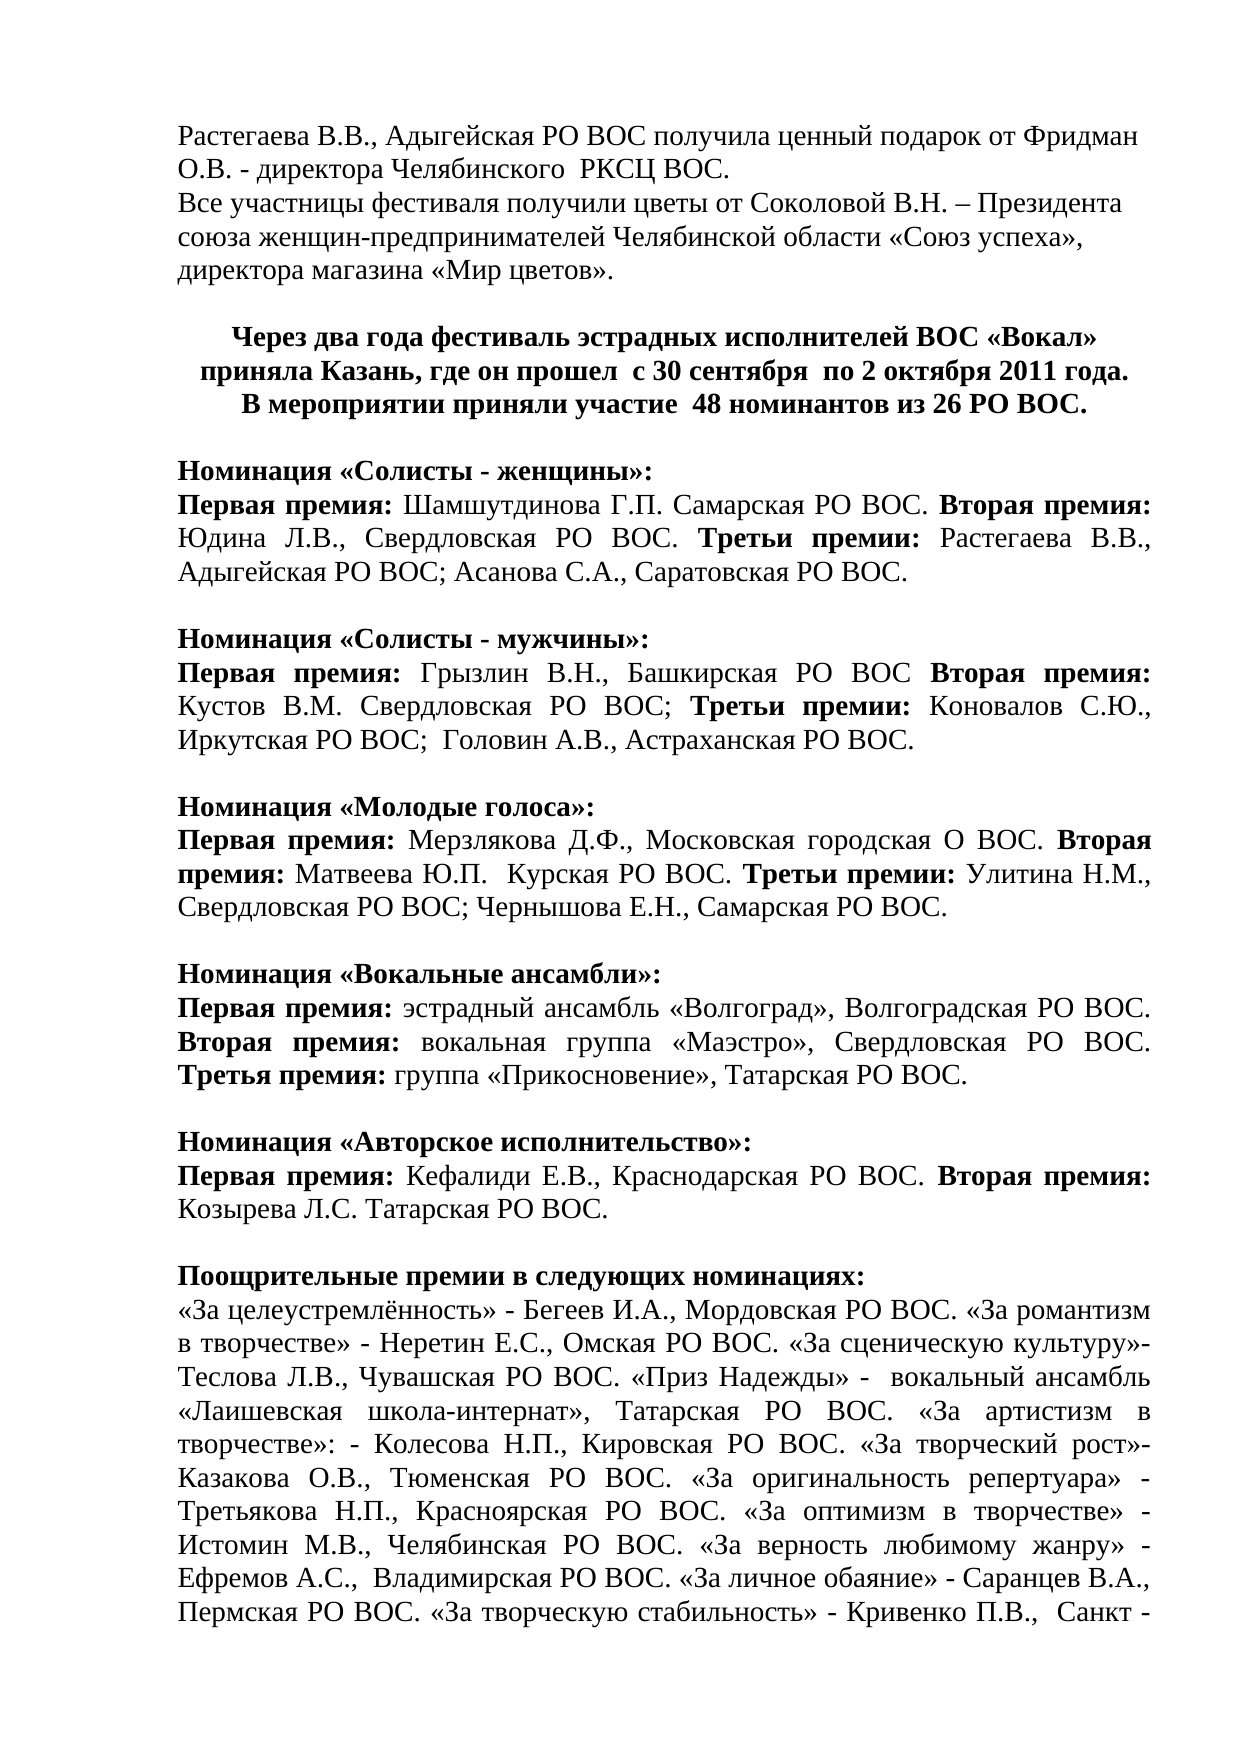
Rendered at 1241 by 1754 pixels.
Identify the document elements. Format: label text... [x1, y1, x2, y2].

text Номинация «Солисты - мужчины»: [177, 621, 1152, 655]
text Номинация «Вокальные ансамбли»: [177, 957, 1152, 990]
text Первая премия: Грызлин В.Н., Башкирская РО ВОС Вторая премия: Кустов В.М. Свердловская РО ВОС; Третьи премии: Коновалов С.Ю., Иркутская РО ВОС; Головин А.В., Астраханская РО ВОС. [177, 655, 1152, 755]
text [177, 1292, 1152, 1627]
text Первая премия: Мерзлякова Д.Ф., Московская городская О ВОС. Вторая премия: Матвеева Ю.П. Курская РО ВОС. Третьи премии: Улитина Н.М., Свердловская РО ВОС; Чернышова Е.Н., Самарская РО ВОС. [177, 822, 1152, 923]
text Номинация «Молодые голоса»: [177, 789, 1152, 822]
text Первая премия: эстрадный ансамбль «Волгоград», Волгоградская РО ВОС. Вторая премия: вокальная группа «Маэстро», Свердловская РО ВОС. Третья премия: группа «Прикосновение», Татарская РО ВОС. [177, 990, 1152, 1091]
text Через два года фестиваль эстрадных исполнителей ВОС «Вокал» приняла Казань, где он прошел с 30 сентября по 2 октября 2011 года. [177, 319, 1152, 386]
text Номинация «Авторское исполнительство»: [177, 1124, 1152, 1158]
text Первая премия: Шамшутдинова Г.П. Самарская РО ВОС. Вторая премия: Юдина Л.В., Свердловская РО ВОС. Третьи премии: Растегаева В.В., Адыгейская РО ВОС; Асанова С.А., Саратовская РО ВОС. [177, 487, 1152, 588]
text Номинация «Солисты - женщины»: [177, 453, 1152, 487]
text В мероприятии приняли участие 48 номинантов из 26 РО ВОС. [177, 386, 1152, 420]
text Растегаева В.В., Адыгейская РО ВОС получила ценный подарок от Фридман О.В. - директора Челябинского РКСЦ ВОС. [177, 118, 1152, 185]
text Поощрительные премии в следующих номинациях: [177, 1258, 1152, 1292]
text Первая премия: Кефалиди Е.В., Краснодарская РО ВОС. Вторая премия: Козырева Л.С. Татарская РО ВОС. [177, 1158, 1152, 1225]
text Все участницы фестиваля получили цветы от Соколовой В.Н. – Президента союза женщин-предпринимателей Челябинской области «Союз успеха», директора магазина «Мир цветов». [177, 185, 1152, 286]
